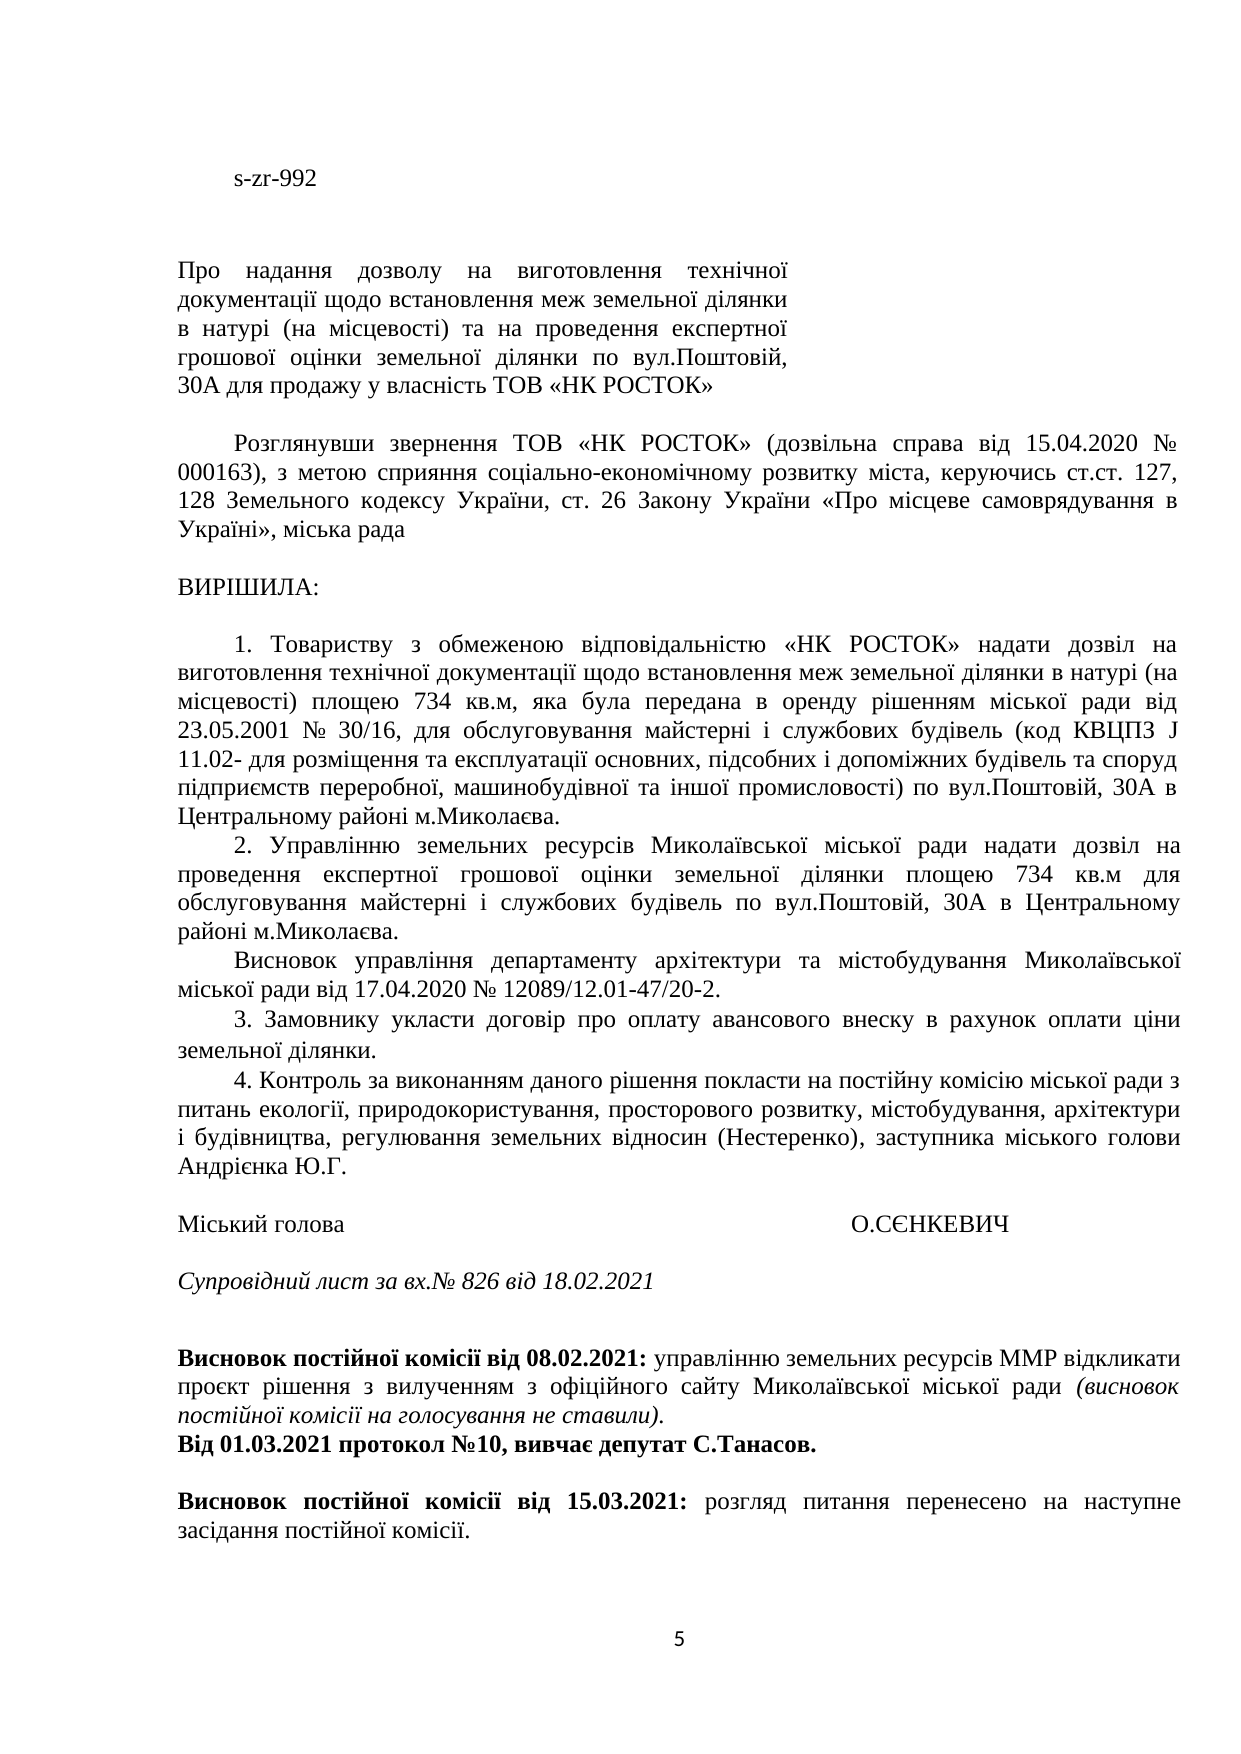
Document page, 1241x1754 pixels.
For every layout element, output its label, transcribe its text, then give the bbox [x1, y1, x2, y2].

text Супровідний лист за вх.№ 826 від 18.02.2021 [177, 1266, 1181, 1295]
text Про надання дозволу на виготовлення технічної документації щодо встановлення меж земельної ділянки в натурі (на місцевості) та на проведення експертної грошової оцінки земельної ділянки по вул.Поштовій, 30А для продажу у власність ТОВ «НК РОСТОК» [177, 256, 788, 399]
text 4. Контроль за виконанням даного рішення покласти на постійну комісію міської ради з питань екології, природокористування, просторового розвитку, містобудування, архітектури і будівництва, регулювання земельних відносин (Нестеренко), заступника міського голови Андрієнка Ю.Г. [177, 1065, 1181, 1180]
text Розглянувши звернення ТОВ «НК РОСТОК» (дозвільна справа від 15.04.2020 № 000163), з метою сприяння соціально-економічному розвитку міста, керуючись ст.ст. 127, 128 Земельного кодексу України, ст. 26 Закону України «Про місцеве самоврядування в Україні», міська рада [177, 428, 1178, 543]
text ВИРІШИЛА: [177, 572, 1178, 601]
text s-zr-992 [177, 162, 1182, 193]
text 2. Управлінню земельних ресурсів Миколаївської міської ради надати дозвіл на проведення експертної грошової оцінки земельної ділянки площею 734 кв.м для обслуговування майстерні і службових будівель по вул.Поштовій, 30А в Центральному районі м.Миколаєва. [177, 830, 1182, 945]
text Висновок управління департаменту архітектури та містобудування Миколаївської міської ради від 17.04.2020 № 12089/12.01-47/20-2. [177, 945, 1182, 1002]
text Від 01.03.2021 протокол №10, вивчає депутат С.Танасов. [177, 1429, 1181, 1458]
text Висновок постійної комісії від 08.02.2021: управлінню земельних ресурсів ММР відкликати проєкт рішення з вилученням з офіційного сайту Миколаївської міської ради (висновок постійної комісії на голосування не ставили). [177, 1343, 1181, 1429]
text 1. Товариству з обмеженою відповідальністю «НК РОСТОК» надати дозвіл на виготовлення технічної документації щодо встановлення меж земельної ділянки в натурі (на місцевості) площею 734 кв.м, яка була передана в оренду рішенням міської ради від 23.05.2001 № 30/16, для обслуговування майстерні і службових будівель (код КВЦПЗ J 11.02- для розміщення та експлуатації основних, підсобних і допоміжних будівель та споруд підприємств переробної, машинобудівної та іншої промисловості) по вул.Поштовій, 30А в Центральному районі м.Миколаєва. [177, 629, 1178, 830]
text Висновок постійної комісії від 15.03.2021: розгляд питання перенесено на наступне засідання постійної комісії. [177, 1486, 1181, 1544]
text 3. Замовнику укласти договір про оплату авансового внеску в рахунок оплати ціни земельної ділянки. [177, 1002, 1182, 1065]
text Міський голова О.СЄНКЕВИЧ [177, 1209, 1178, 1237]
